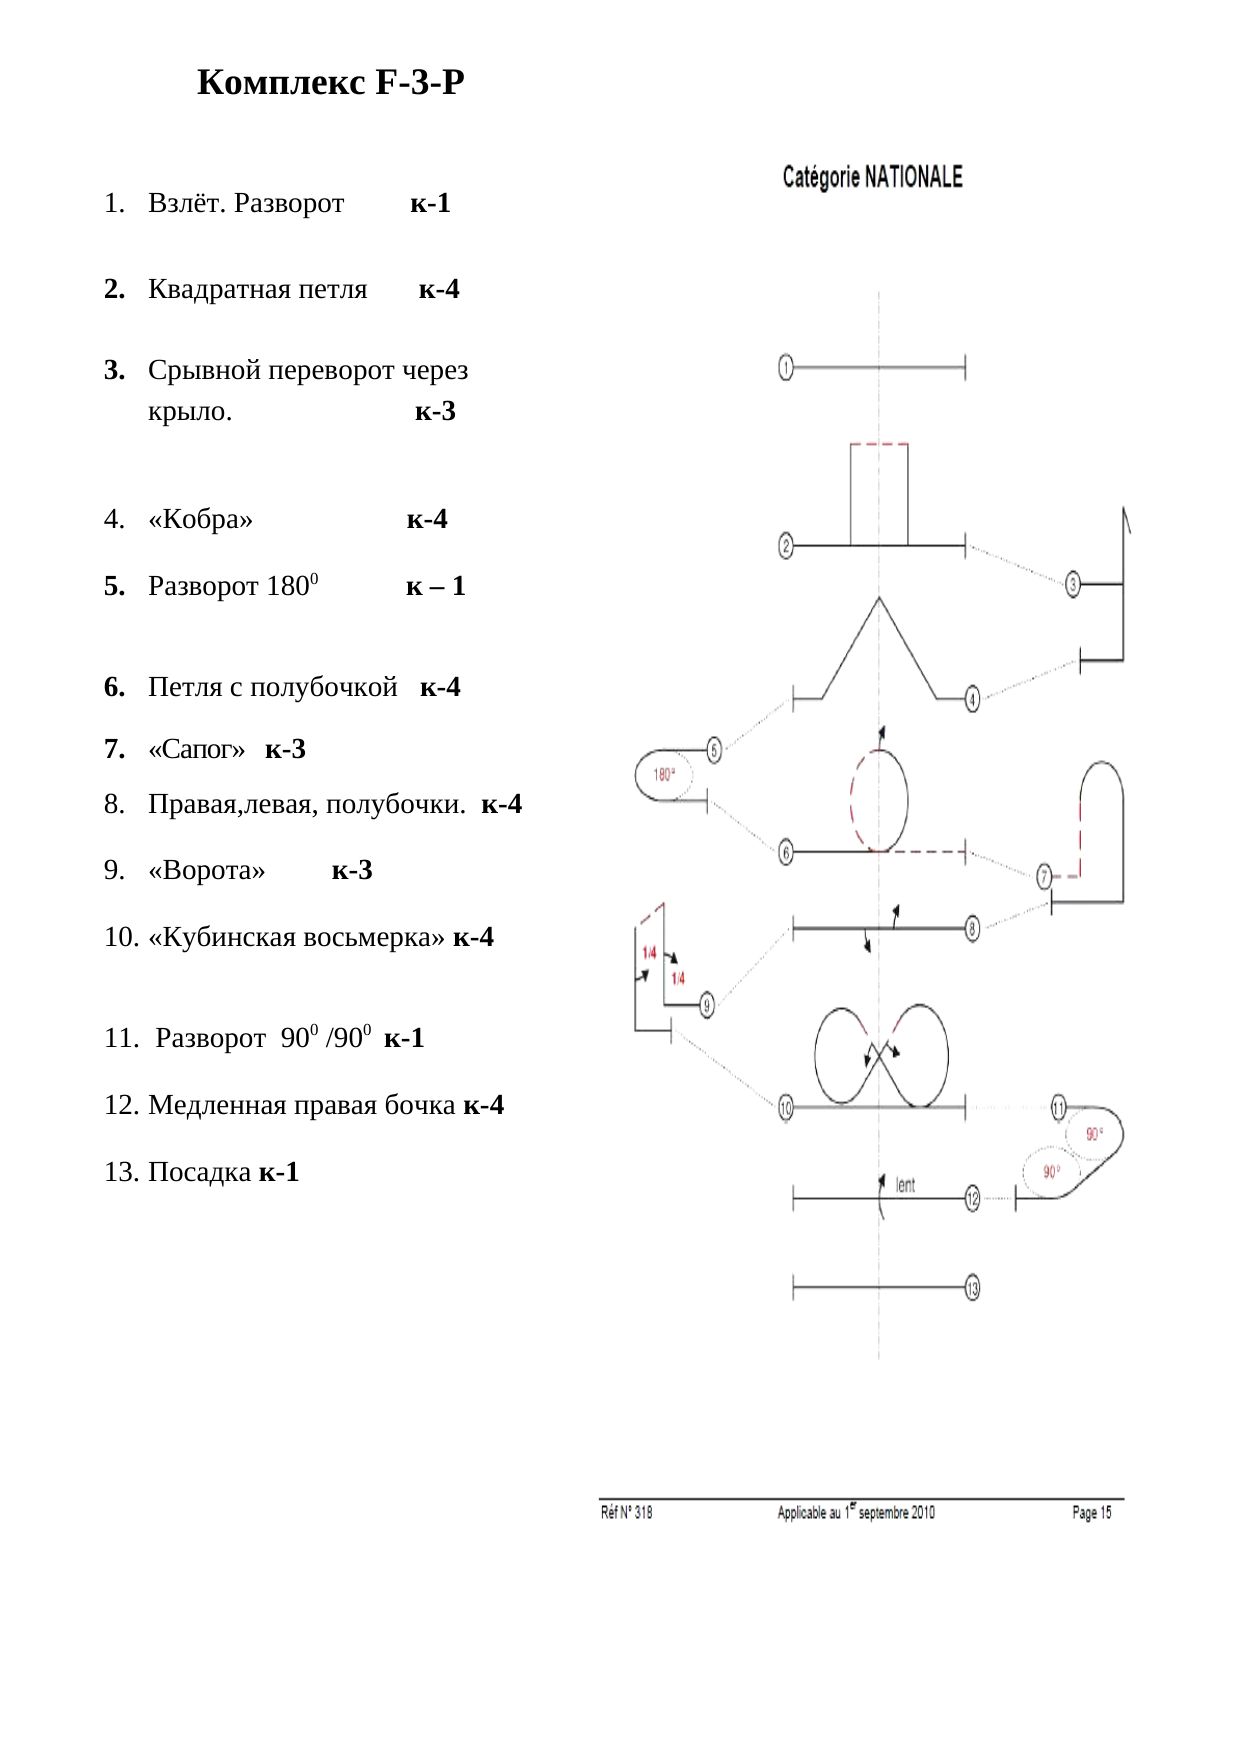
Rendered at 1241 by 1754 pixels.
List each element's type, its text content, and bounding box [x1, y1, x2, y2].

list Правая,левая, полубочки. к-4 [103, 791, 576, 819]
list Посадка к-1 [103, 1154, 576, 1188]
list Квадратная петля к-4 [103, 266, 576, 307]
list «Ворота» к-3 [103, 852, 576, 886]
list «Кобра» к-4 [103, 502, 576, 536]
list Взлёт. Разворот к-1 [103, 177, 576, 222]
list Разворот 1800 к – 1 [103, 568, 576, 602]
list Петля с полубочкой к-4 [103, 669, 576, 703]
list «Кубинская восьмерка» к-4 [103, 919, 576, 953]
list Медленная правая бочка к-4 [103, 1087, 576, 1121]
list «Сапог» к-3 [103, 736, 576, 764]
list Срывной переворот через крыло. к-3 [103, 347, 576, 428]
text Комплекс F-3-P [103, 59, 576, 102]
list Разворот 900 /900 к-1 [103, 1020, 576, 1053]
